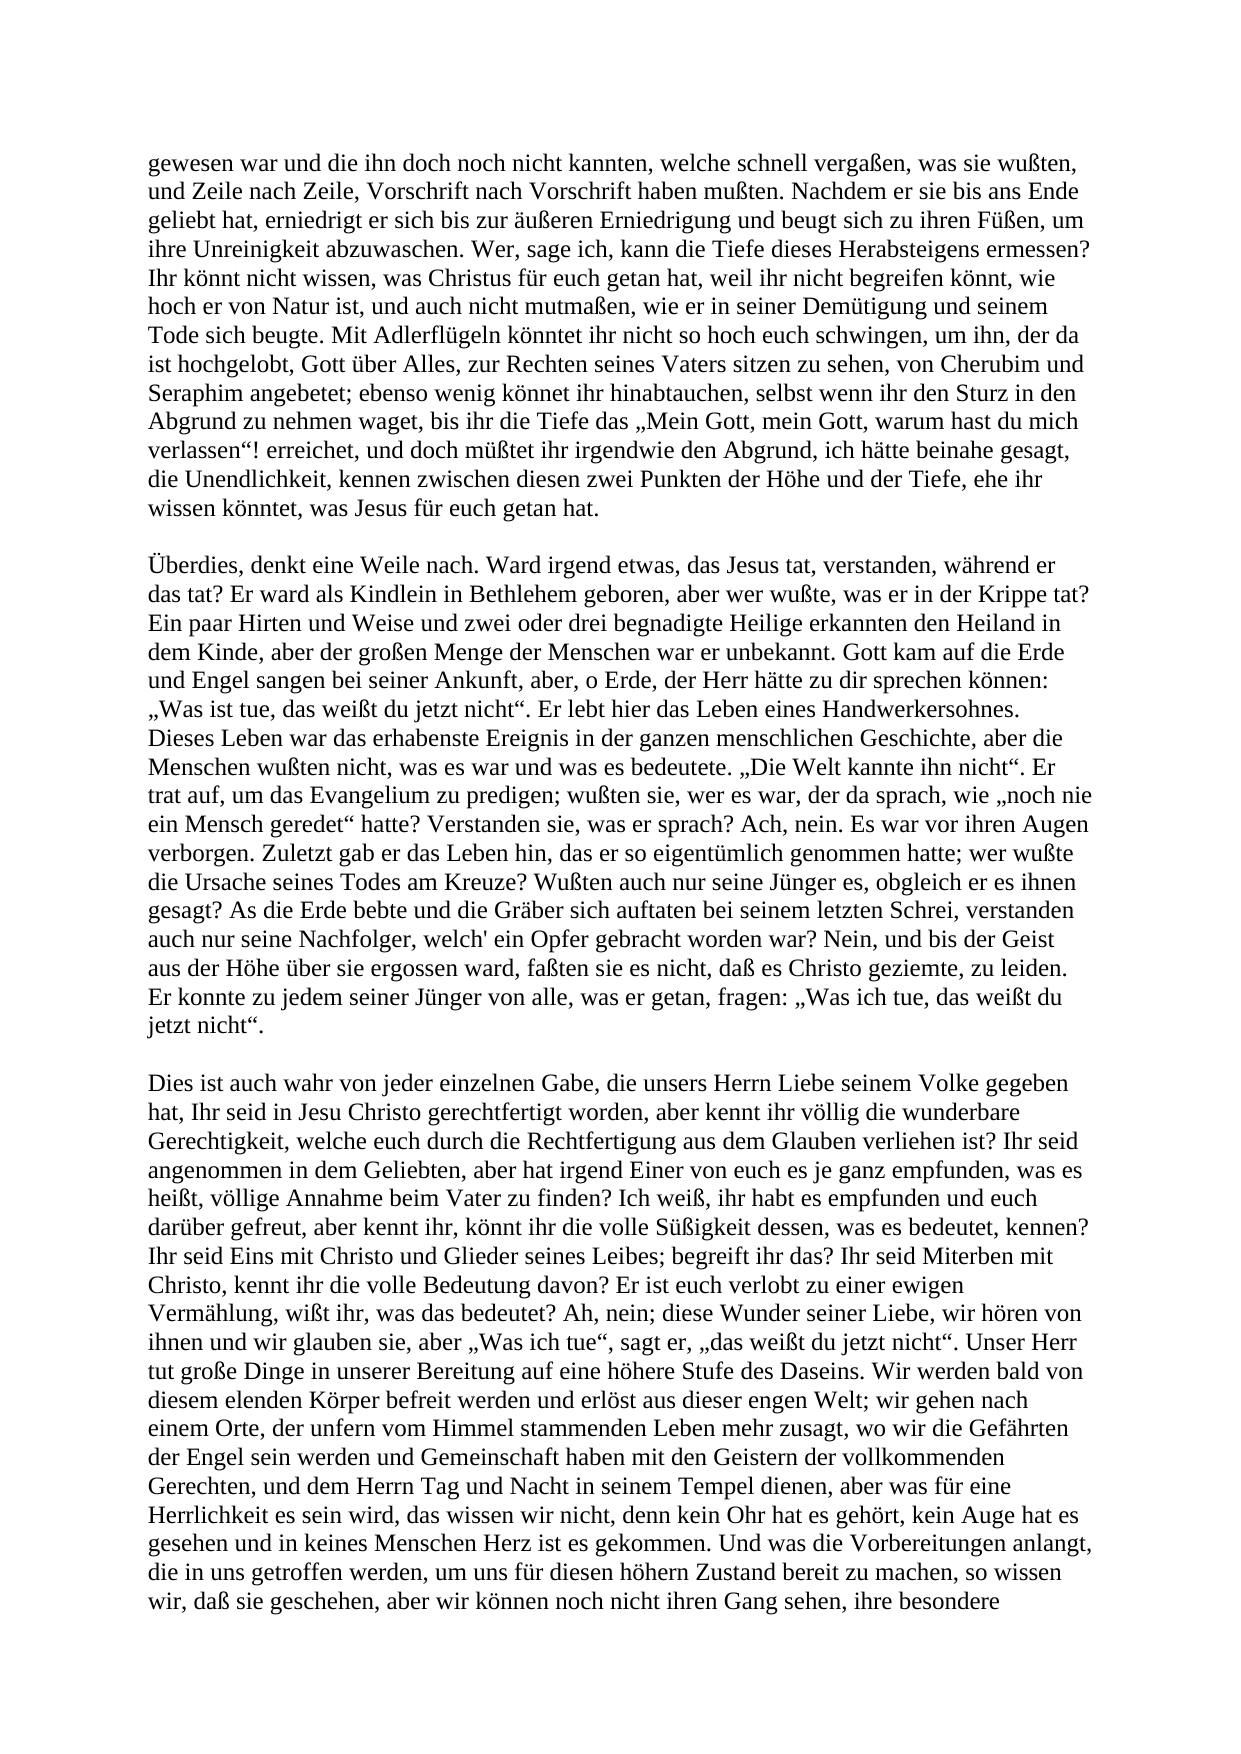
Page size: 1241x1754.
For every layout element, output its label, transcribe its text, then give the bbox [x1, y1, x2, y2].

text Überdies, denkt eine Weile nach. Ward irgend etwas, das Jesus tat, verstanden, während er das tat? Er ward als Kindlein in Bethlehem geboren, aber wer wußte, was er in der Krippe tat? Ein paar Hirten und Weise und zwei oder drei begnadigte Heilige erkannten den Heiland in dem Kinde, aber der großen Menge der Menschen war er unbekannt. Gott kam auf die Erde und Engel sangen bei seiner Ankunft, aber, o Erde, der Herr hätte zu dir sprechen können: „Was ist tue, das weißt du jetzt nicht“. Er lebt hier das Leben eines Handwerkersohnes. Dieses Leben war das erhabenste Ereignis in der ganzen menschlichen Geschichte, aber die Menschen wußten nicht, was es war und was es bedeutete. „Die Welt kannte ihn nicht“. Er trat auf, um das Evangelium zu predigen; wußten sie, wer es war, der da sprach, wie „noch nie ein Mensch geredet“ hatte? Verstanden sie, was er sprach? Ach, nein. Es war vor ihren Augen verborgen. Zuletzt gab er das Leben hin, das er so eigentümlich genommen hatte; wer wußte die Ursache seines Todes am Kreuze? Wußten auch nur seine Jünger es, obgleich er es ihnen gesagt? As die Erde bebte und die Gräber sich auftaten bei seinem letzten Schrei, verstanden auch nur seine Nachfolger, welch' ein Opfer gebracht worden war? Nein, und bis der Geist aus der Höhe über sie ergossen ward, faßten sie es nicht, daß es Christo geziemte, zu leiden. Er konnte zu jedem seiner Jünger von alle, was er getan, fragen: „Was ich tue, das weißt du jetzt nicht“. [148, 551, 1093, 1039]
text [148, 148, 1093, 521]
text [148, 1068, 1093, 1615]
